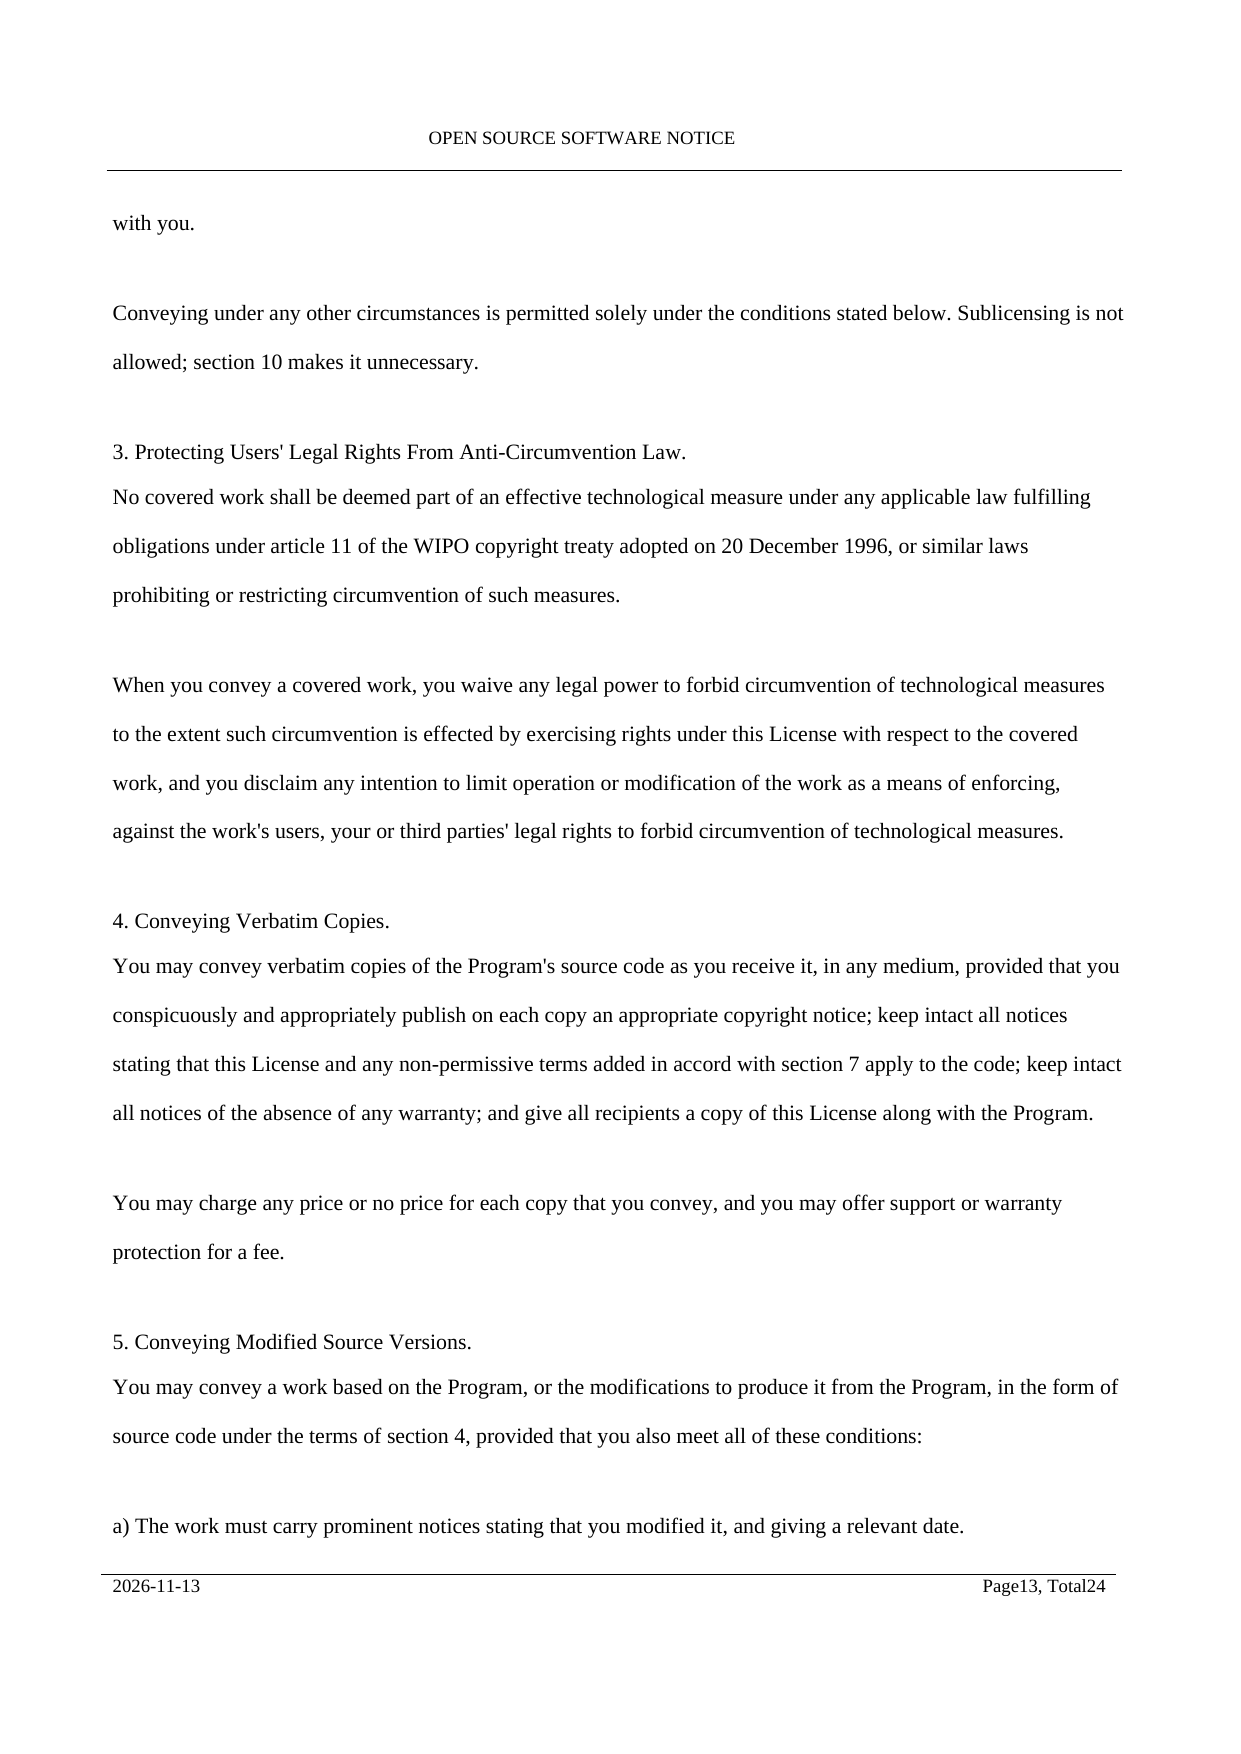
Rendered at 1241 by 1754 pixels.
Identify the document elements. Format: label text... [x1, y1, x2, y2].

text a) The work must carry prominent notices stating that you modified it, and giving a relevant date. [112, 1509, 1128, 1542]
text 4. Conveying Verbatim Copies. [112, 905, 1128, 937]
text You may convey verbatim copies of the Program's source code as you receive it, in any medium, provided that you conspicuously and appropriately publish on each copy an appropriate copyright notice; keep intact all notices stating that this License and any non-permissive terms added in accord with section 7 apply to the code; keep intact all notices of the absence of any warranty; and give all recipients a copy of this License along with the Program. [112, 950, 1128, 1129]
text 5. Conveying Modified Source Versions. [112, 1325, 1128, 1358]
text No covered work shall be deemed part of an effective technological measure under any applicable law fulfilling obligations under article 11 of the WIPO copyright treaty adopted on 20 December 1996, or similar laws prohibiting or restricting circumvention of such measures. [112, 481, 1128, 611]
text You may convey a work based on the Program, or the modifications to produce it from the Program, in the form of source code under the terms of section 4, provided that you also meet all of these conditions: [112, 1370, 1128, 1452]
text When you convey a covered work, you waive any legal power to forbid circumvention of technological measures to the extent such circumvention is effected by exercising rights under this License with respect to the covered work, and you disclaim any intention to limit operation or modification of the work as a means of enforcing, against the work's users, your or third parties' legal rights to forbid circumvention of technological measures. [112, 668, 1128, 847]
text 3. Protecting Users' Legal Rights From Anti-Circumvention Law. [112, 436, 1128, 468]
text You may charge any price or no price for each copy that you convey, and you may offer support or warranty protection for a fee. [112, 1186, 1128, 1268]
text Conveying under any other circumstances is permitted solely under the conditions stated below. Sublicensing is not allowed; section 10 makes it unnecessary. [112, 297, 1128, 378]
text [112, 206, 1128, 239]
